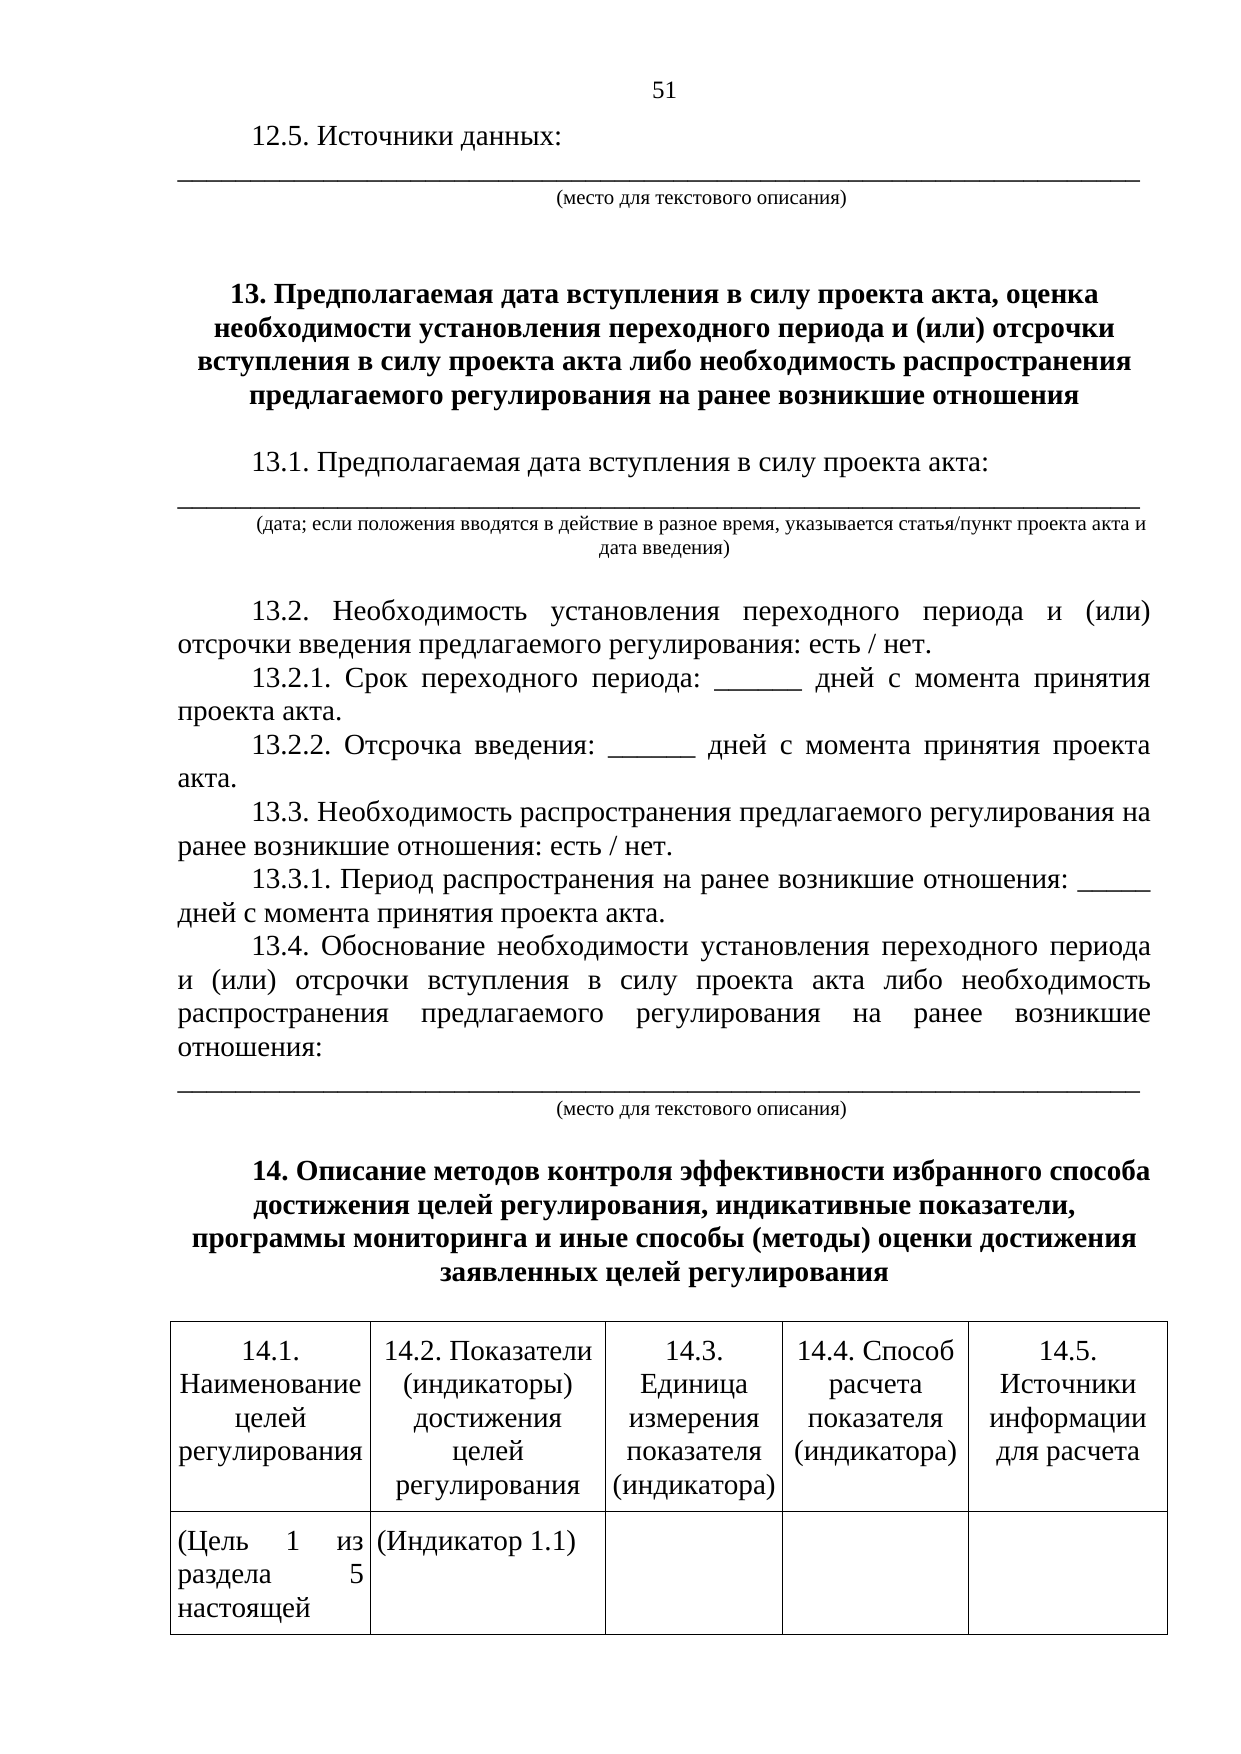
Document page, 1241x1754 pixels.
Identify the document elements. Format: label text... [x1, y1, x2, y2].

text 13.2.1. Срок переходного периода: ______ дней с момента принятия проекта акта. [177, 660, 1152, 727]
table_header 14.1. Наименование целей регулирования [171, 1322, 370, 1511]
text __________________________________________________________________ [177, 152, 1152, 185]
table_cell [783, 1512, 968, 1634]
text 13.1. Предполагаемая дата вступления в силу проекта акта: [177, 444, 1152, 478]
table_header 14.5. Источники информации для расчета [969, 1322, 1167, 1511]
table_cell [606, 1512, 782, 1634]
text (место для текстового описания) [177, 185, 1152, 209]
text (дата; если положения вводятся в действие в разное время, указывается статья/пункт проекта акта и дата введения) [177, 511, 1152, 559]
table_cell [171, 1512, 370, 1634]
table_cell (Индикатор 1.1) [371, 1512, 605, 1634]
table_header 14.2. Показатели (индикаторы) достижения целей регулирования [371, 1322, 605, 1511]
text 13.4. Обоснование необходимости установления переходного периода и (или) отсрочки вступления в силу проекта акта либо необходимость распространения предлагаемого регулирования на ранее возникшие отношения: [177, 928, 1152, 1062]
text 12.5. Источники данных: [177, 118, 1152, 152]
text __________________________________________________________________ [177, 1062, 1152, 1096]
text __________________________________________________________________ [177, 478, 1152, 511]
text 13. Предполагаемая дата вступления в силу проекта акта, оценка необходимости установления переходного периода и (или) отсрочки вступления в силу проекта акта либо необходимость распространения предлагаемого регулирования на ранее возникшие отношения [177, 276, 1152, 411]
text 14. Описание методов контроля эффективности избранного способа достижения целей регулирования, индикативные показатели, программы мониторинга и иные способы (методы) оценки достижения заявленных целей регулирования [177, 1153, 1152, 1288]
text (место для текстового описания) [177, 1096, 1152, 1120]
text 13.3.1. Период распространения на ранее возникшие отношения: _____ дней с момента принятия проекта акта. [177, 861, 1152, 928]
table_header 14.3. Единица измерения показателя (индикатора) [606, 1322, 782, 1511]
text 13.2.2. Отсрочка введения: ______ дней с момента принятия проекта акта. [177, 727, 1152, 794]
table_cell [969, 1512, 1167, 1634]
table_header 14.4. Способ расчета показателя (индикатора) [783, 1322, 968, 1511]
text 13.2. Необходимость установления переходного периода и (или) отсрочки введения предлагаемого регулирования: есть / нет. [177, 593, 1152, 660]
text 13.3. Необходимость распространения предлагаемого регулирования на ранее возникшие отношения: есть / нет. [177, 794, 1152, 861]
